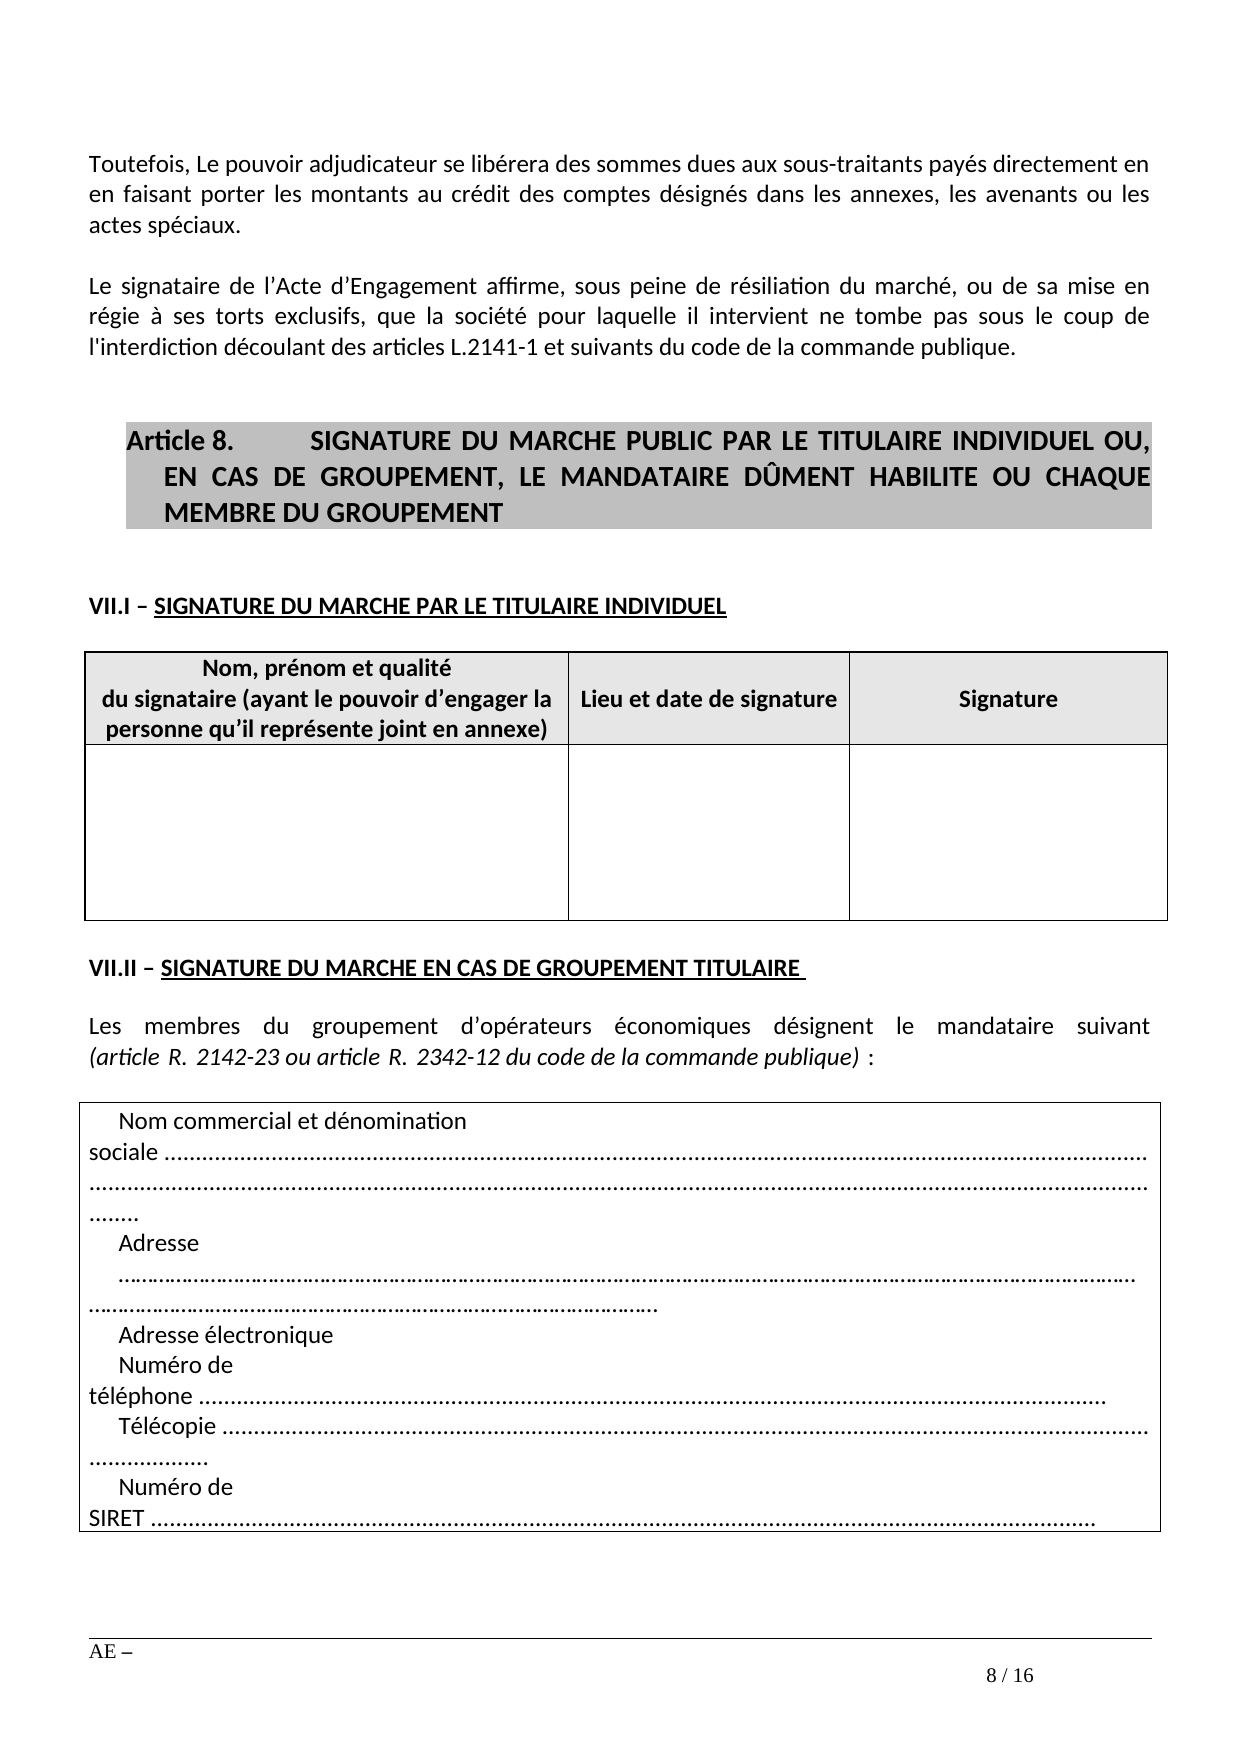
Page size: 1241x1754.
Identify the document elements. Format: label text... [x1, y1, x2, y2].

text Adresse [89, 1227, 1152, 1258]
text Le signataire de l’Acte d’Engagement affirme, sous peine de résiliation du marché, ou de sa mise en régie à ses torts exclusifs, que la société pour laquelle il intervient ne tombe pas sous le coup de l'interdiction découlant des articles L.2141-1 et suivants du code de la commande publique. [89, 270, 1152, 361]
text VII.II – SIGNATURE DU MARCHE EN CAS DE GROUPEMENT TITULAIRE [89, 952, 1152, 982]
table_header Signature [850, 653, 1167, 744]
table_header Nom, prénom et qualité du signataire (ayant le pouvoir d’engager la personne qu’il représente joint en annexe) [86, 653, 568, 744]
text Toutefois, Le pouvoir adjudicateur se libérera des sommes dues aux sous-traitants payés directement en en faisant porter les montants au crédit des comptes désignés dans les annexes, les avenants ou les actes spéciaux. [89, 148, 1152, 239]
table_cell [850, 745, 1167, 920]
text Les membres du groupement d’opérateurs économiques désignent le mandataire suivant (article R. 2142-23 ou article R. 2342-12 du code de la commande publique) : [89, 1010, 1152, 1071]
subtitle SIGNATURE DU MARCHE PUBLIC PAR LE TITULAIRE INDIVIDUEL OU, EN CAS DE GROUPEMENT, LE MANDATAIRE DÛMENT HABILITE OU CHAQUE MEMBRE DU GROUPEMENT [126, 422, 1152, 529]
text Télécopie ...................................................................................................................................................................... [89, 1410, 1152, 1471]
text Adresse électronique [89, 1319, 1152, 1349]
table_cell [86, 745, 568, 920]
text …………………………………………………………………………………………………………………………………………………………………………………………………………………………………………………… [89, 1258, 1152, 1319]
text Numéro de téléphone ................................................................................................................................................ [89, 1349, 1152, 1410]
table_cell [569, 745, 849, 920]
text Nom commercial et dénomination sociale ............................................................................................................................................................................................................................................................................................................................................ [80, 1103, 1160, 1227]
table_header Lieu et date de signature [569, 653, 849, 744]
text Numéro de SIRET ...................................................................................................................................................... [89, 1471, 1152, 1531]
text VII.I – SIGNATURE DU MARCHE PAR LE TITULAIRE INDIVIDUEL [89, 590, 1152, 621]
